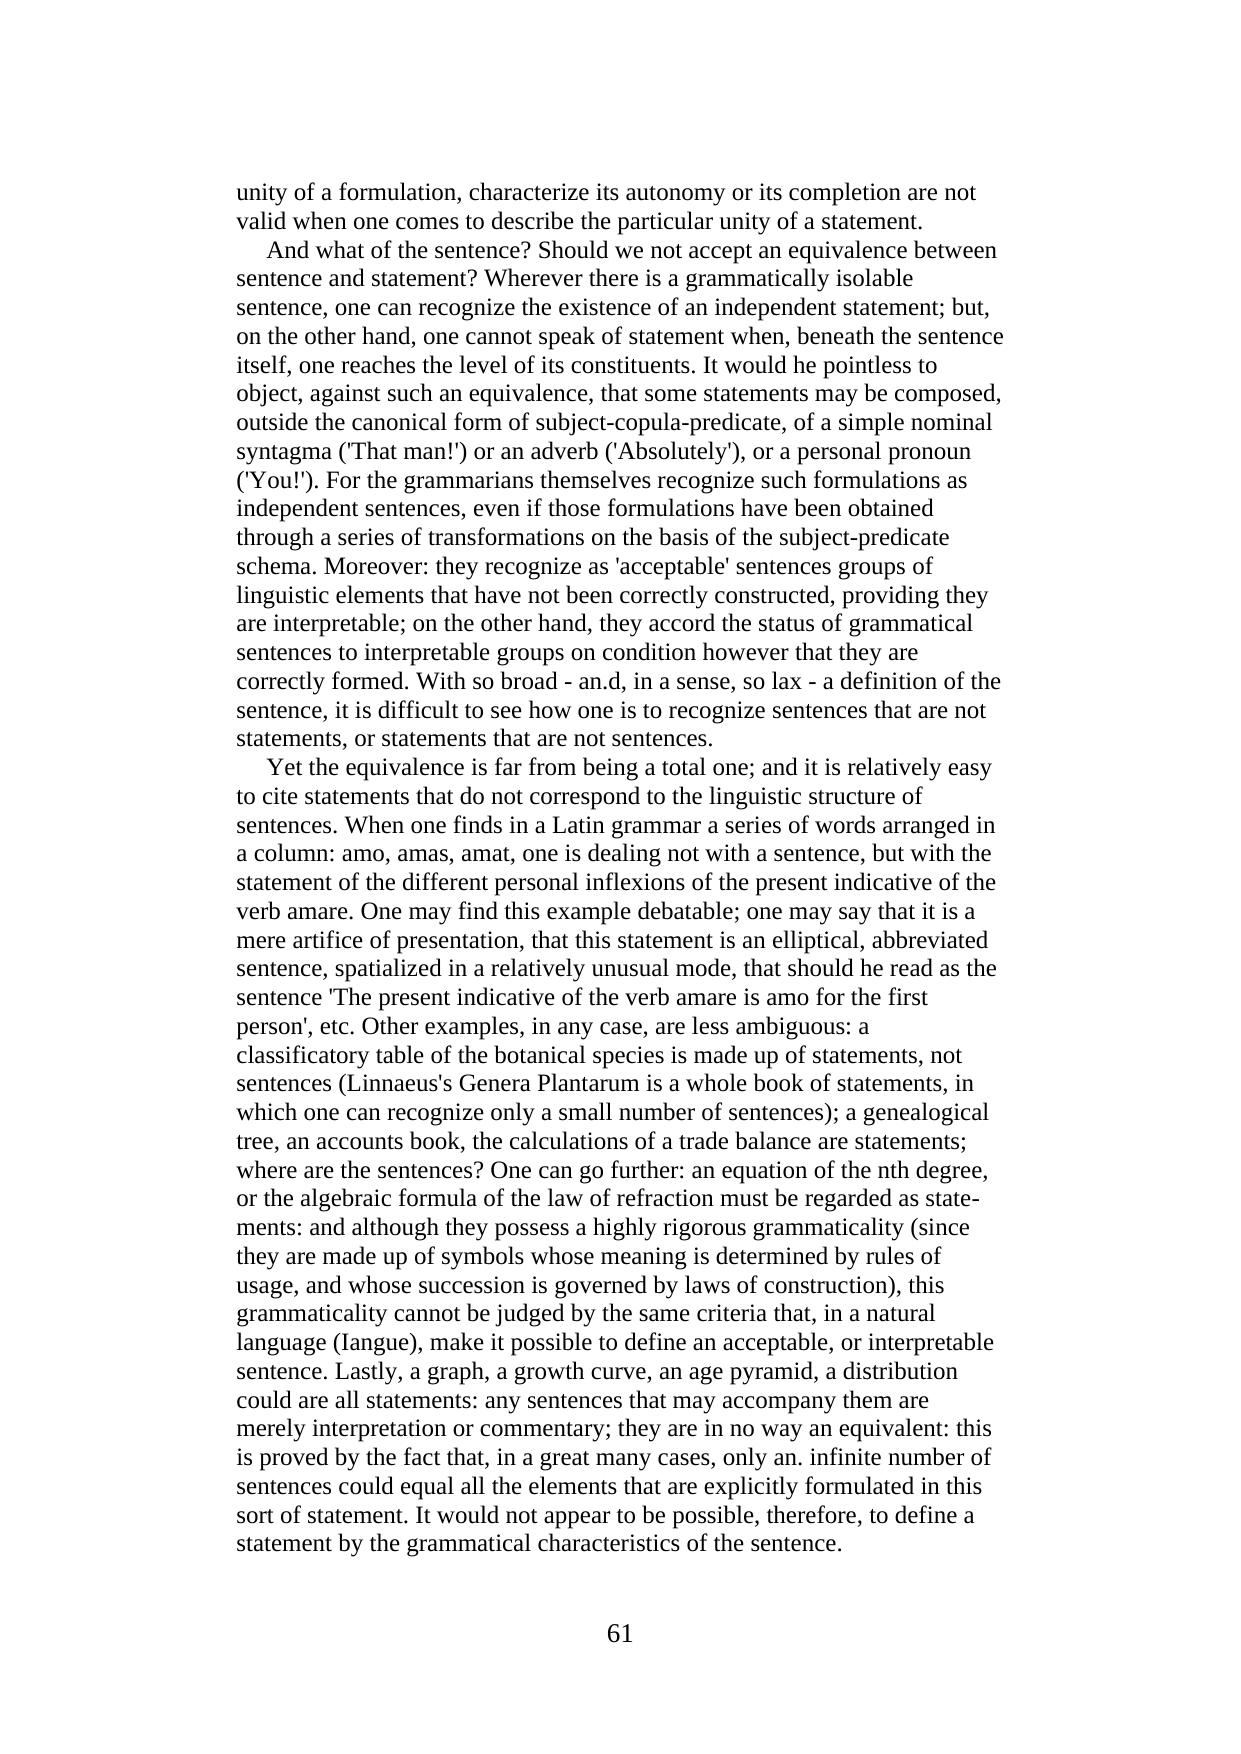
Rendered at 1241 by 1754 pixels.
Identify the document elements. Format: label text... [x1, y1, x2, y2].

text And what of the sentence? Should we not accept an equivalence between sentence and statement? Wherever there is a grammatically isolable sentence, one can recognize the existence of an independent statement; but, on the other hand, one cannot speak of statement when, beneath the sentence itself, one reaches the level of its constitu­ents. It would he pointless to object, against such an equivalence, that some statements may be composed, outside the canonical form of subject-copula-predicate, of a simple nominal syntagma ('That man!') or an adverb ('Absolutely'), or a personal pronoun ('You!'). For the grammarians themselves recognize such formulations as independent sentences, even if those formulations have been obtained through a series of transformations on the basis of the subject-predicate schema. Moreover: they recognize as 'acceptable' sentences groups of linguistic elements that have not been correctly constructed, providing they are interpretable; on the other hand, they accord the status of grammatical sentences to interpretable groups on condition however that they are correctly formed. With so broad - an.d, in a sense, so lax - a definition of the sentence, it is difficult to see how one is to recognize sentences that are not statements, or statements that are not sentences. [236, 235, 1004, 752]
text Yet the equivalence is far from being a total one; and it is relatively easy to cite statements that do not correspond to the linguistic structure of sentences. When one finds in a Latin grammar a series of words arranged in a column: amo, amas, amat, one is dealing not with a sen­tence, but with the statement of the different personal inflexions of the present indicative of the verb amare. One may find this example debat­able; one may say that it is a mere artifice of presentation, that this statement is an elliptical, abbreviated sentence, spatialized in a relatively unusual mode, that should he read as the sentence 'The present indica­tive of the verb amare is amo for the first person', etc. Other examples, in any case, are less ambiguous: a classificatory table of the botanical species is made up of statements, not sentences (Linnaeus's Genera Plantarum is a whole book of statements, in which one can recognize only a small number of sentences); a genealogical tree, an accounts book, the calculations of a trade balance are statements; where are the sentences? One can go further: an equation of the nth degree, or the algebraic formula of the law of refraction must be regarded as state­ments: and although they possess a highly rigorous grammaticality (since they are made up of symbols whose meaning is determined by rules of usage, and whose succession is governed by laws of construc­tion), this grammaticality cannot be judged by the same criteria that, in a natural language (Iangue), make it possible to define an acceptable, or interpretable sentence. Lastly, a graph, a growth curve, an age pyramid, a distribution could are all statements: any sentences that may accom­pany them are merely interpretation or commentary; they are in no way an equivalent: this is proved by the fact that, in a great many cases, only an. infinite number of sentences could equal all the elements that are explicitly formulated in this sort of statement. It would not appear to be possible, therefore, to define a statement by the grammatical characteristics of the sentence. [236, 752, 1004, 1557]
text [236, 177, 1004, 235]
